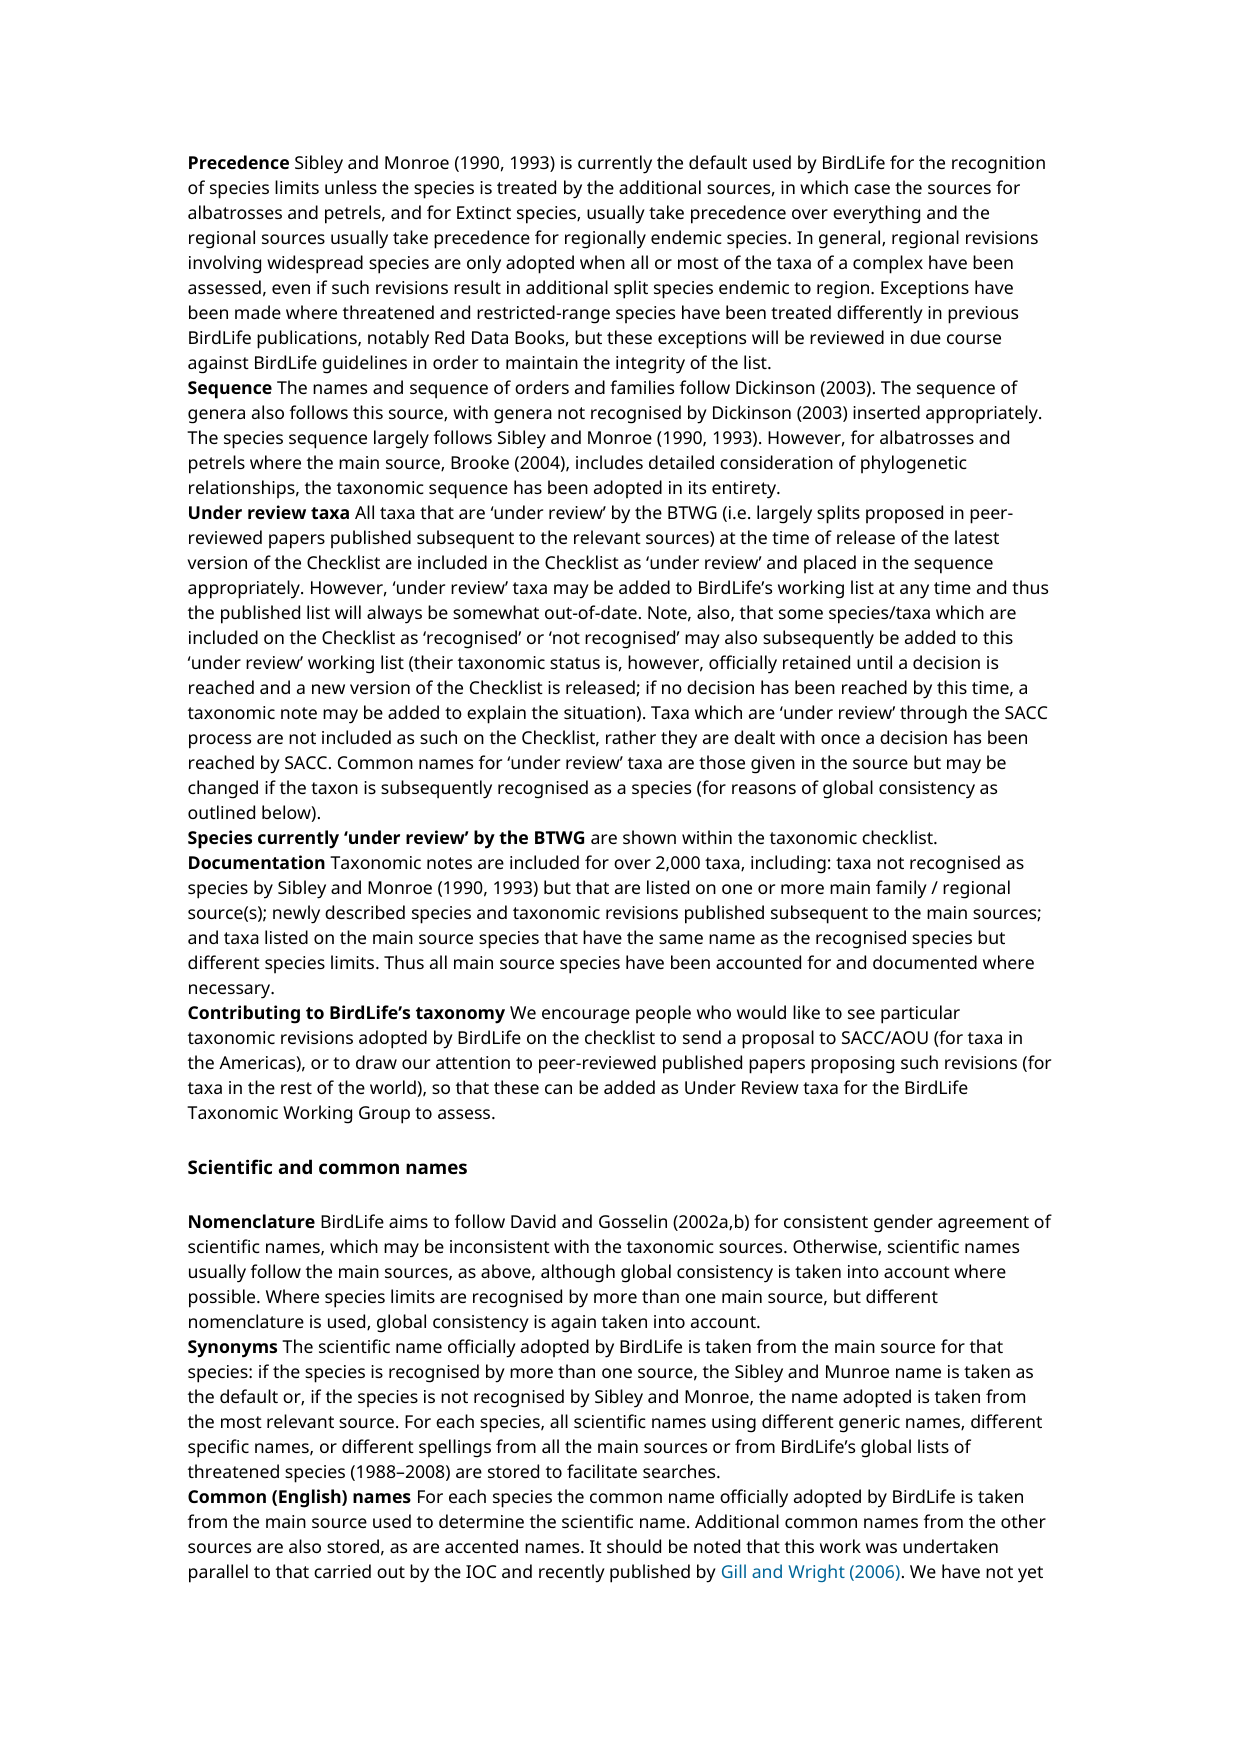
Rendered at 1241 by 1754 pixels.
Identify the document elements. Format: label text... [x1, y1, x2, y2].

text Documentation Taxonomic notes are included for over 2,000 taxa, including: taxa not recognised as species by Sibley and Monroe (1990, 1993) but that are listed on one or more main family / regional source(s); newly described species and taxonomic revisions published subsequent to the main sources; and taxa listed on the main source species that have the same name as the recognised species but different species limits. Thus all main source species have been accounted for and documented where necessary. [187, 850, 1053, 1000]
text Nomenclature BirdLife aims to follow David and Gosselin (2002a,b) for consistent gender agreement of scientific names, which may be inconsistent with the taxonomic sources. Otherwise, scientific names usually follow the main sources, as above, although global consistency is taken into account where possible. Where species limits are recognised by more than one main source, but different nomenclature is used, global consistency is again taken into account. [187, 1209, 1053, 1334]
text Synonyms The scientific name officially adopted by BirdLife is taken from the main source for that species: if the species is recognised by more than one source, the Sibley and Munroe name is taken as the default or, if the species is not recognised by Sibley and Monroe, the name adopted is taken from the most relevant source. For each species, all scientific names using different generic names, different specific names, or different spellings from all the main sources or from BirdLife’s global lists of threatened species (1988–2008) are stored to facilitate searches. [187, 1334, 1053, 1484]
text Species currently ‘under review’ by the BTWG are shown within the taxonomic checklist. [187, 825, 1053, 850]
subtitle Scientific and common names [187, 1154, 1053, 1180]
text Precedence Sibley and Monroe (1990, 1993) is currently the default used by BirdLife for the recognition of species limits unless the species is treated by the additional sources, in which case the sources for albatrosses and petrels, and for Extinct species, usually take precedence over everything and the regional sources usually take precedence for regionally endemic species. In general, regional revisions involving widespread species are only adopted when all or most of the taxa of a complex have been assessed, even if such revisions result in additional split species endemic to region. Exceptions have been made where threatened and restricted-range species have been treated differently in previous BirdLife publications, notably Red Data Books, but these exceptions will be reviewed in due course against BirdLife guidelines in order to maintain the integrity of the list. [187, 150, 1053, 375]
text Contributing to BirdLife’s taxonomy We encourage people who would like to see particular taxonomic revisions adopted by BirdLife on the checklist to send a proposal to SACC/AOU (for taxa in the Americas), or to draw our attention to peer-reviewed published papers proposing such revisions (for taxa in the rest of the world), so that these can be added as Under Review taxa for the BirdLife Taxonomic Working Group to assess. [187, 1000, 1053, 1125]
text Sequence The names and sequence of orders and families follow (2003). The sequence of genera also follows this source, with genera not recognised by (2003) inserted appropriately. The species sequence largely follows Sibley and Monroe (1990, 1993). However, for albatrosses and petrels where the main source, Brooke (2004), includes detailed consideration of phylogenetic relationships, the taxonomic sequence has been adopted in its entirety. [187, 375, 1053, 500]
text Under review taxa All taxa that are ‘under review’ by the BTWG (i.e. largely splits proposed in peer-reviewed papers published subsequent to the relevant sources) at the time of release of the latest version of the Checklist are included in the Checklist as ‘under review’ and placed in the sequence appropriately. However, ‘under review’ taxa may be added to BirdLife’s working list at any time and thus the published list will always be somewhat out-of-date. Note, also, that some species/taxa which are included on the Checklist as ‘recognised’ or ‘not recognised’ may also subsequently be added to this ‘under review’ working list (their taxonomic status is, however, officially retained until a decision is reached and a new version of the Checklist is released; if no decision has been reached by this time, a taxonomic note may be added to explain the situation). Taxa which are ‘under review’ through the SACC process are not included as such on the Checklist, rather they are dealt with once a decision has been reached by SACC. Common names for ‘under review’ taxa are those given in the source but may be changed if the taxon is subsequently recognised as a species (for reasons of global consistency as outlined below). [187, 500, 1053, 825]
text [187, 1484, 1053, 1584]
